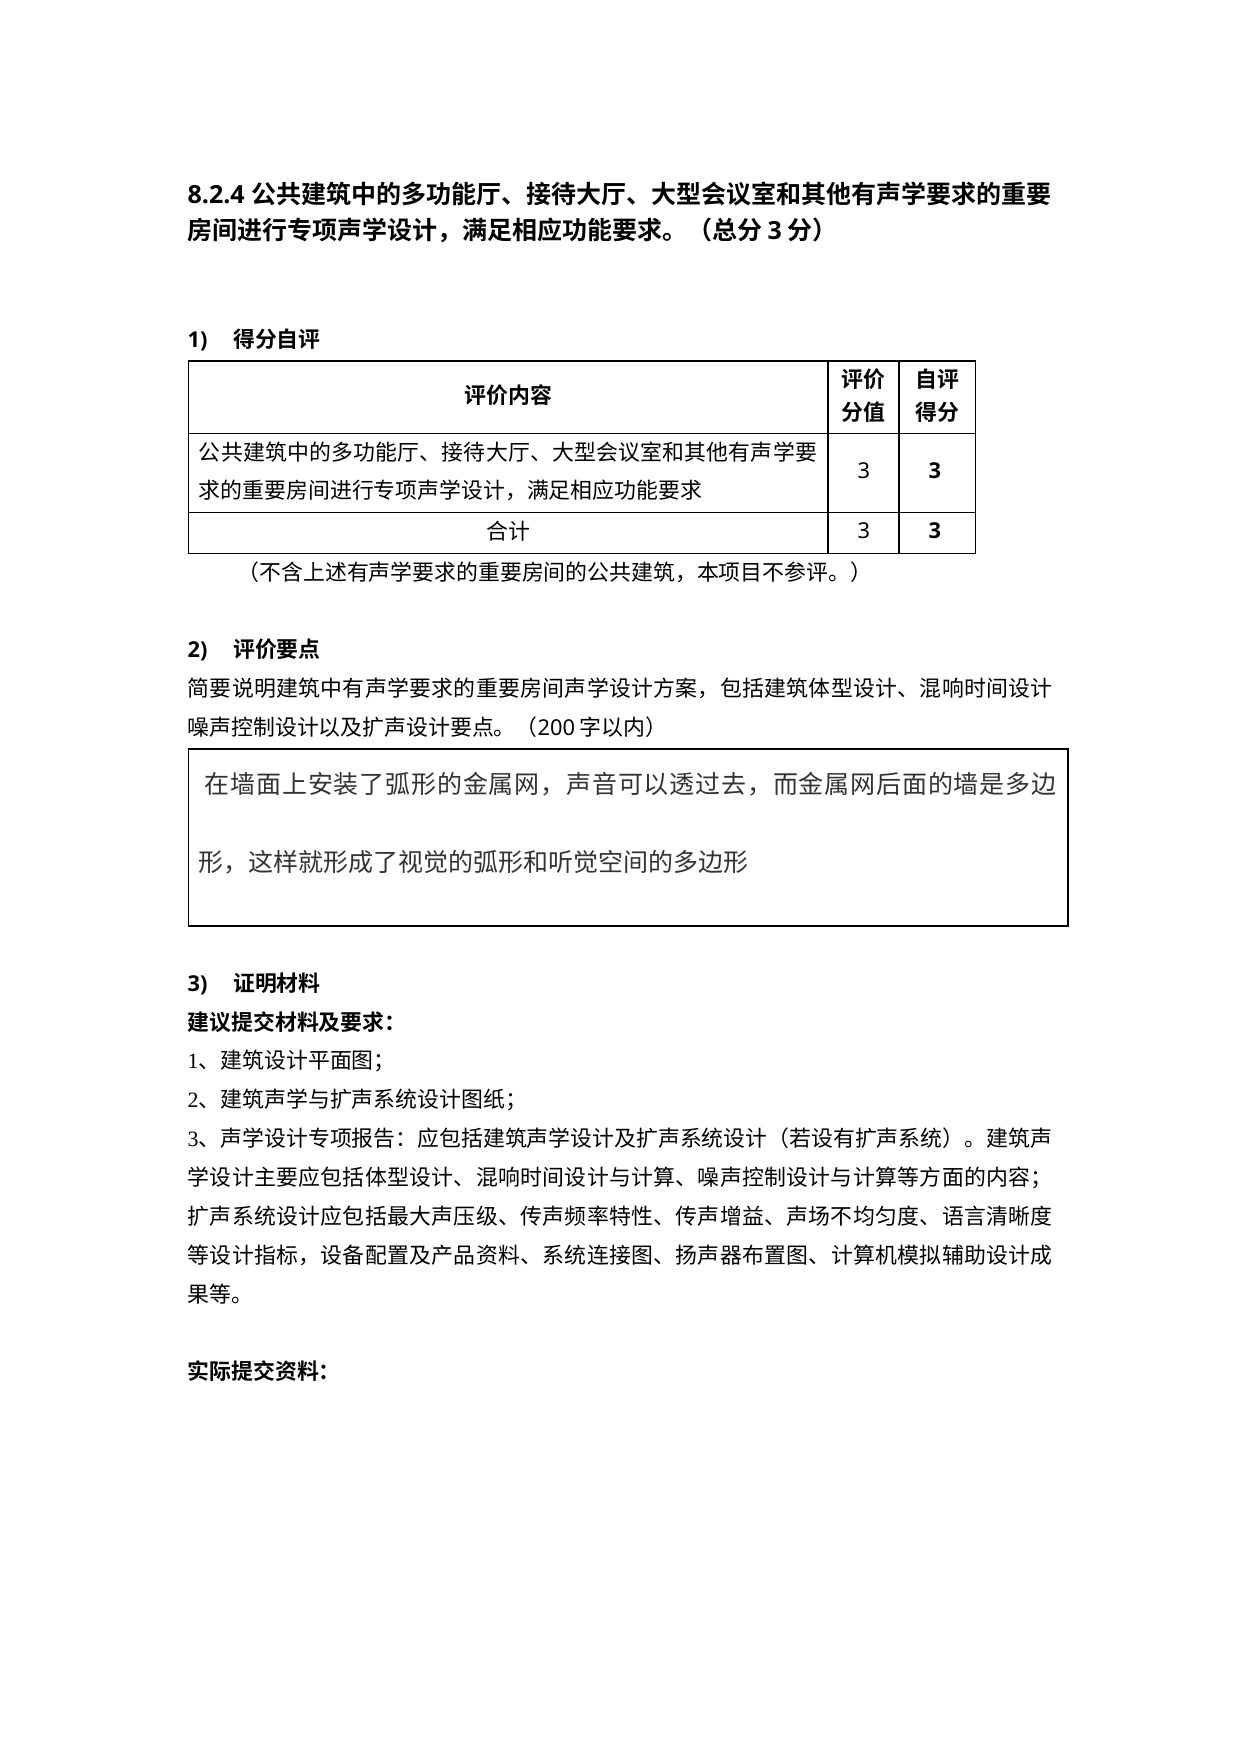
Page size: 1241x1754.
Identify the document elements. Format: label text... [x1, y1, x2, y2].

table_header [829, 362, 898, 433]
text （不含上述有声学要求的重要房间的公共建筑，本项目不参评。） [187, 554, 1053, 587]
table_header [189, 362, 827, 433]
text 实际提交资料： [187, 1353, 1053, 1386]
text 3) 证明材料 [187, 965, 1053, 998]
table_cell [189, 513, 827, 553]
text 1、建筑设计平面图； [187, 1043, 1053, 1075]
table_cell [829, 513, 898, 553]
text 1) 得分自评 [187, 321, 1053, 354]
text 2、建筑声学与扩声系统设计图纸； [187, 1082, 1053, 1114]
text 3、声学设计专项报告：应包括建筑声学设计及扩声系统设计（若设有扩声系统）。建筑声学设计主要应包括体型设计、混响时间设计与计算、噪声控制设计与计算等方面的内容；扩声系统设计应包括最大声压级、传声频率特性、传声增益、声场不均匀度、语言清晰度等设计指标，设备配置及产品资料、系统连接图、扬声器布置图、计算机模拟辅助设计成果等。 [187, 1120, 1053, 1309]
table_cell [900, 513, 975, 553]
subtitle 8.2.4 公共建筑中的多功能厅、接待大厅、大型会议室和其他有声学要求的重要房间进行专项声学设计，满足相应功能要求。（总分3分） [187, 174, 1053, 247]
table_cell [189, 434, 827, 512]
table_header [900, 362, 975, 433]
text 建议提交材料及要求： [187, 1004, 1053, 1037]
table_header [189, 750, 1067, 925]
text 2) 评价要点 [187, 631, 1053, 664]
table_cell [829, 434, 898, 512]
text 简要说明建筑中有声学要求的重要房间声学设计方案，包括建筑体型设计、混响时间设计、噪声控制设计以及扩声设计要点。（200字以内） [187, 670, 1053, 742]
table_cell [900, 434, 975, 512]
